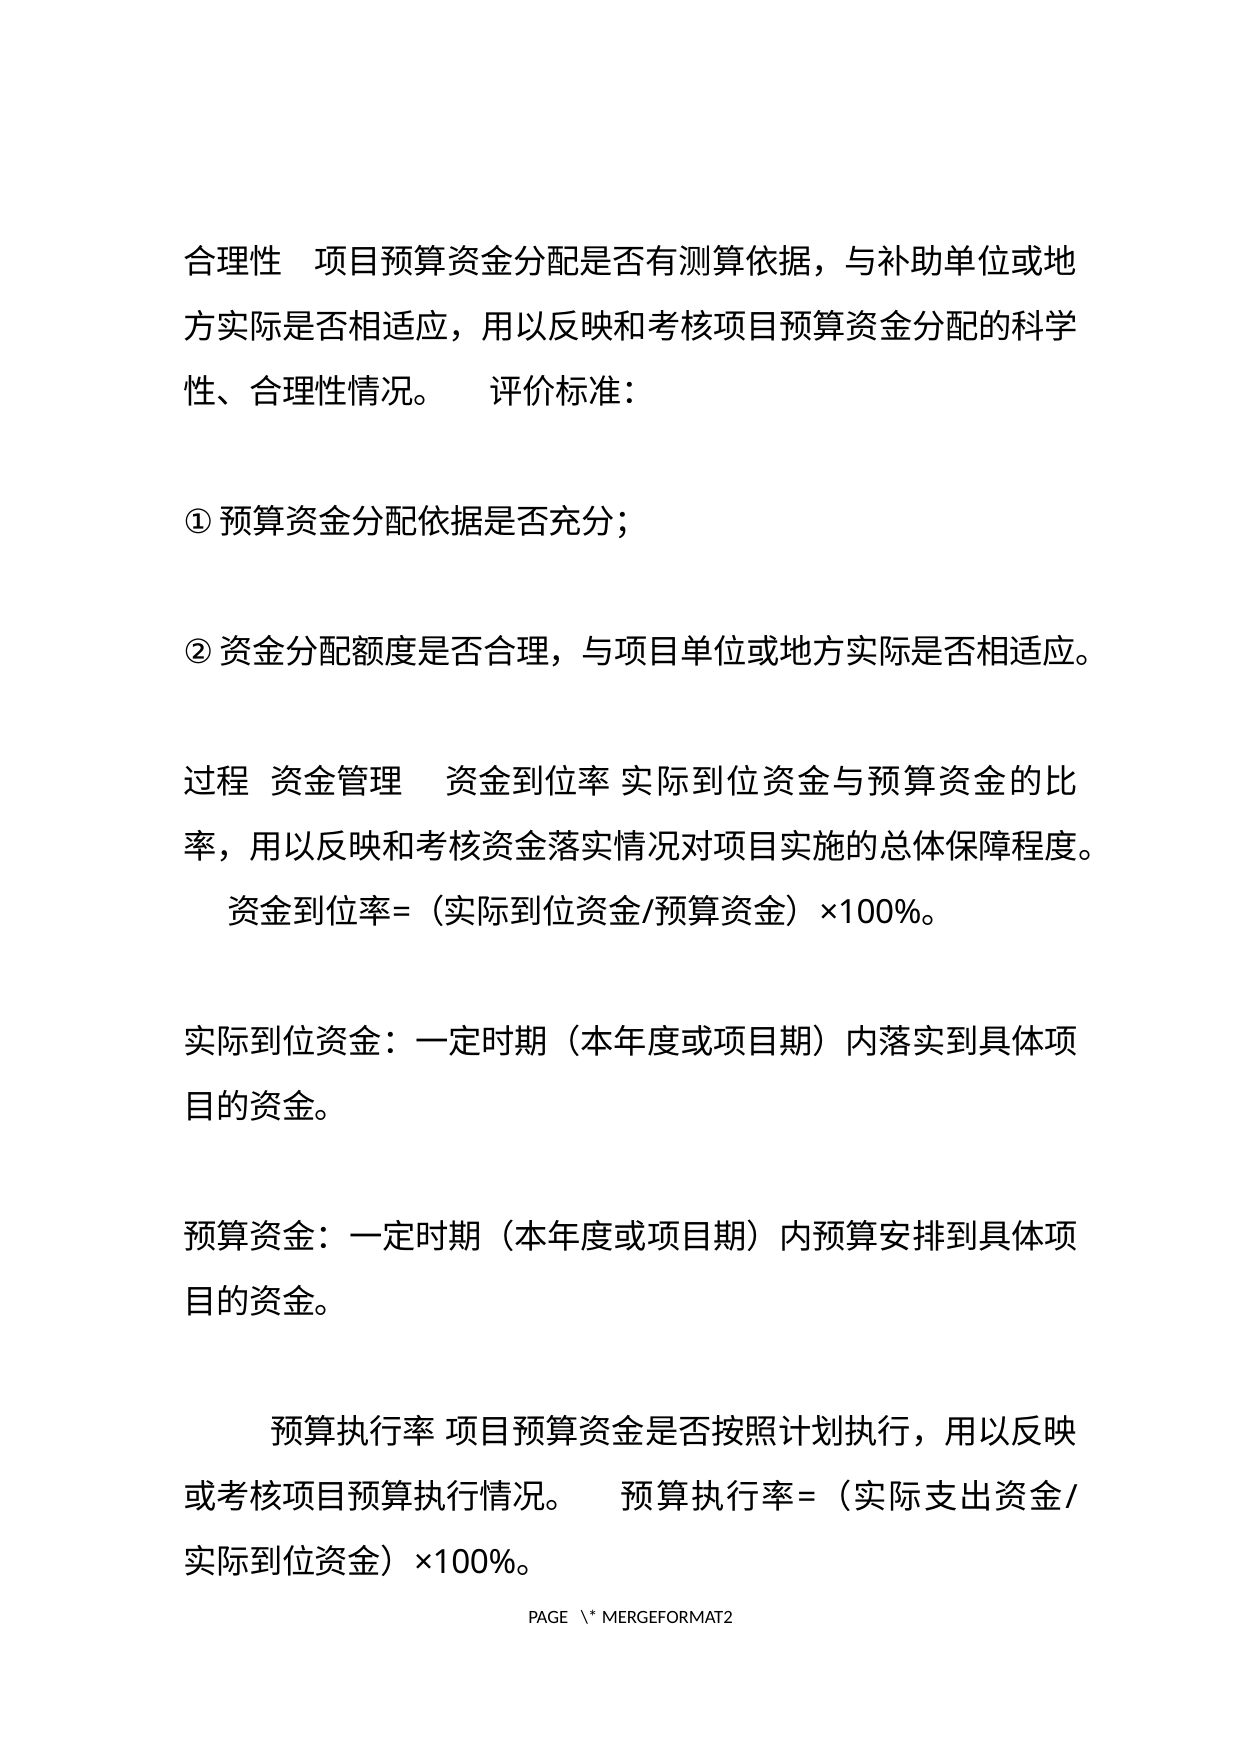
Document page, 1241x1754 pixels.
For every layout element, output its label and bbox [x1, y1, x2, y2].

text [183, 162, 1078, 1592]
